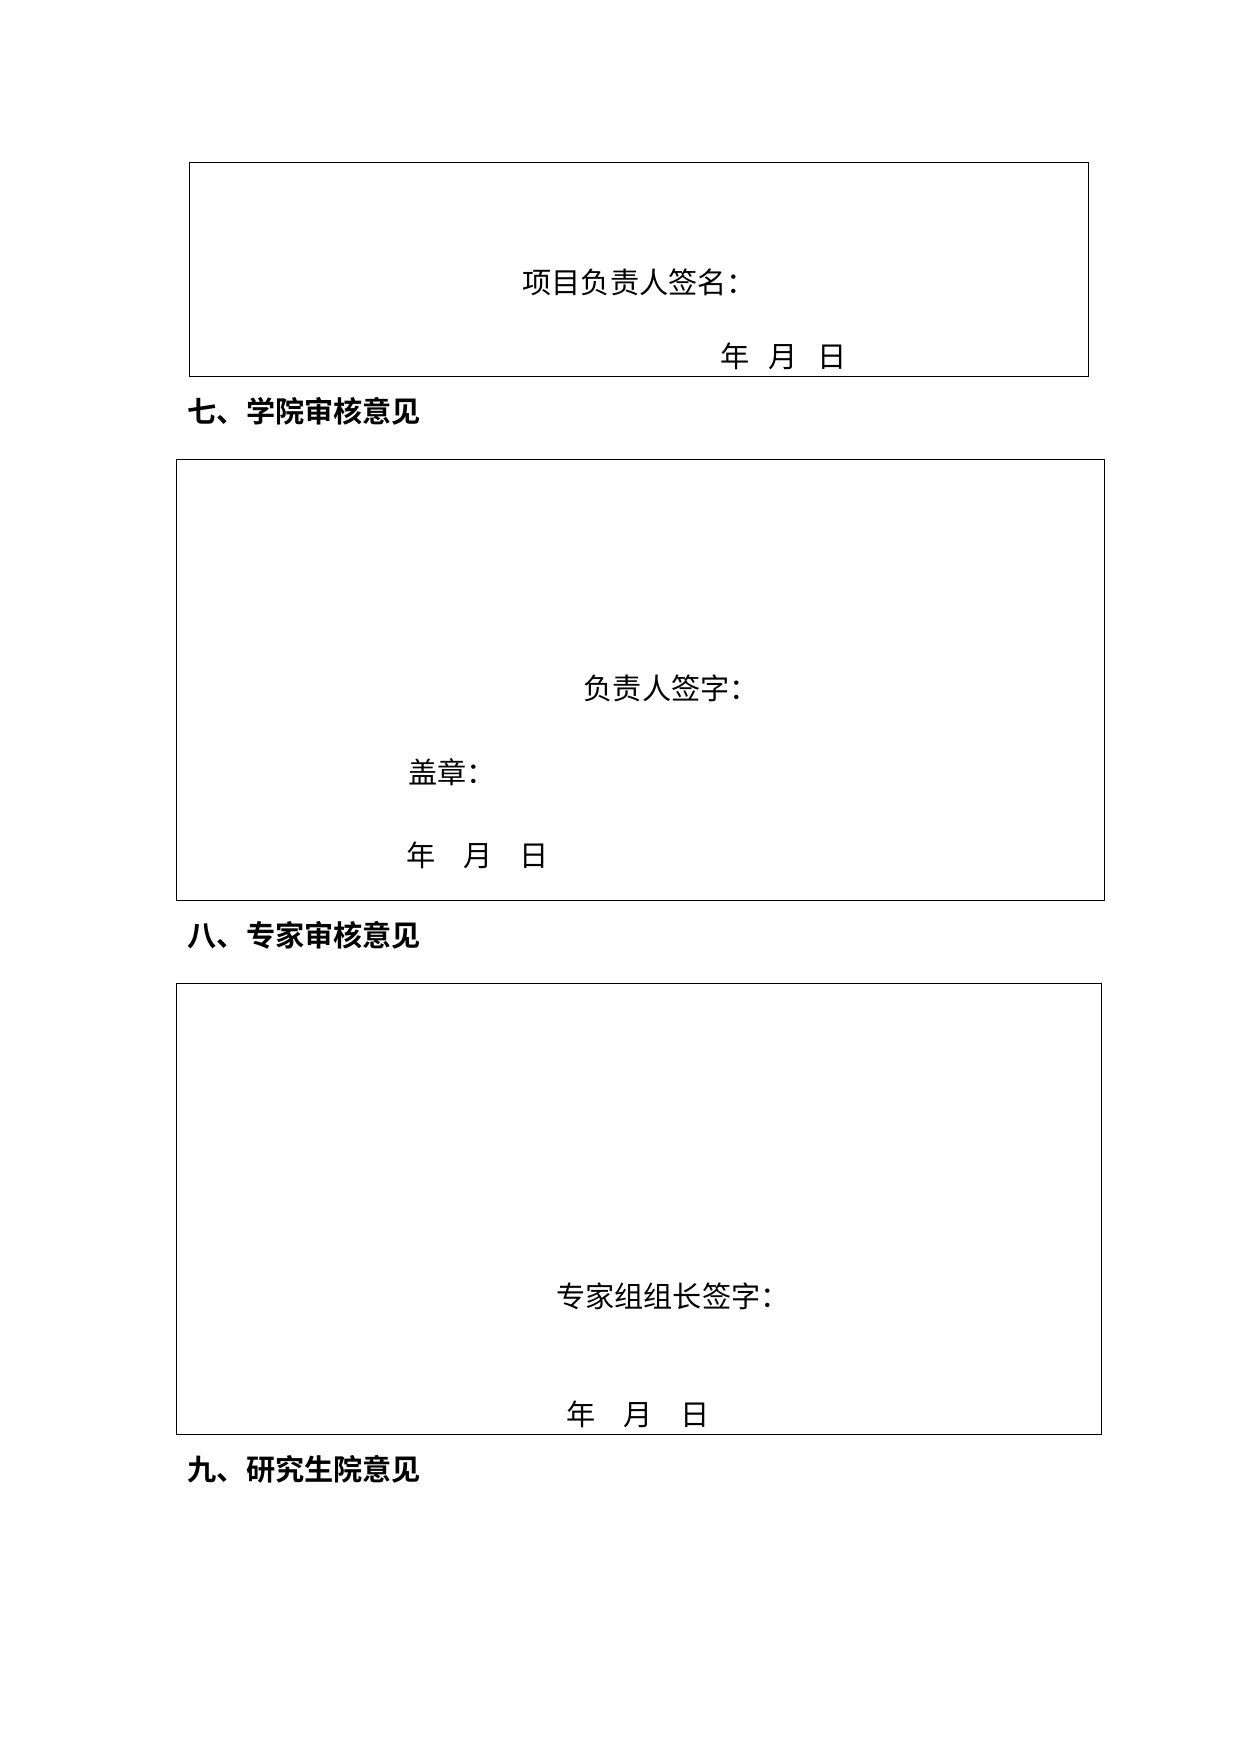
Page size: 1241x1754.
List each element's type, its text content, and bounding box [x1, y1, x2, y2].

text 八、专家审核意见 [187, 901, 1053, 966]
table_header 负责人签字： 盖章： 年 月 日 [177, 460, 1104, 900]
table_cell 项目负责人签名： 年 月 日 [190, 163, 1088, 376]
table_header 专家组组长签字： 年 月 日 [177, 984, 1101, 1434]
text 七、学院审核意见 [187, 377, 1053, 442]
text 九、研究生院意见 [187, 1435, 1053, 1500]
